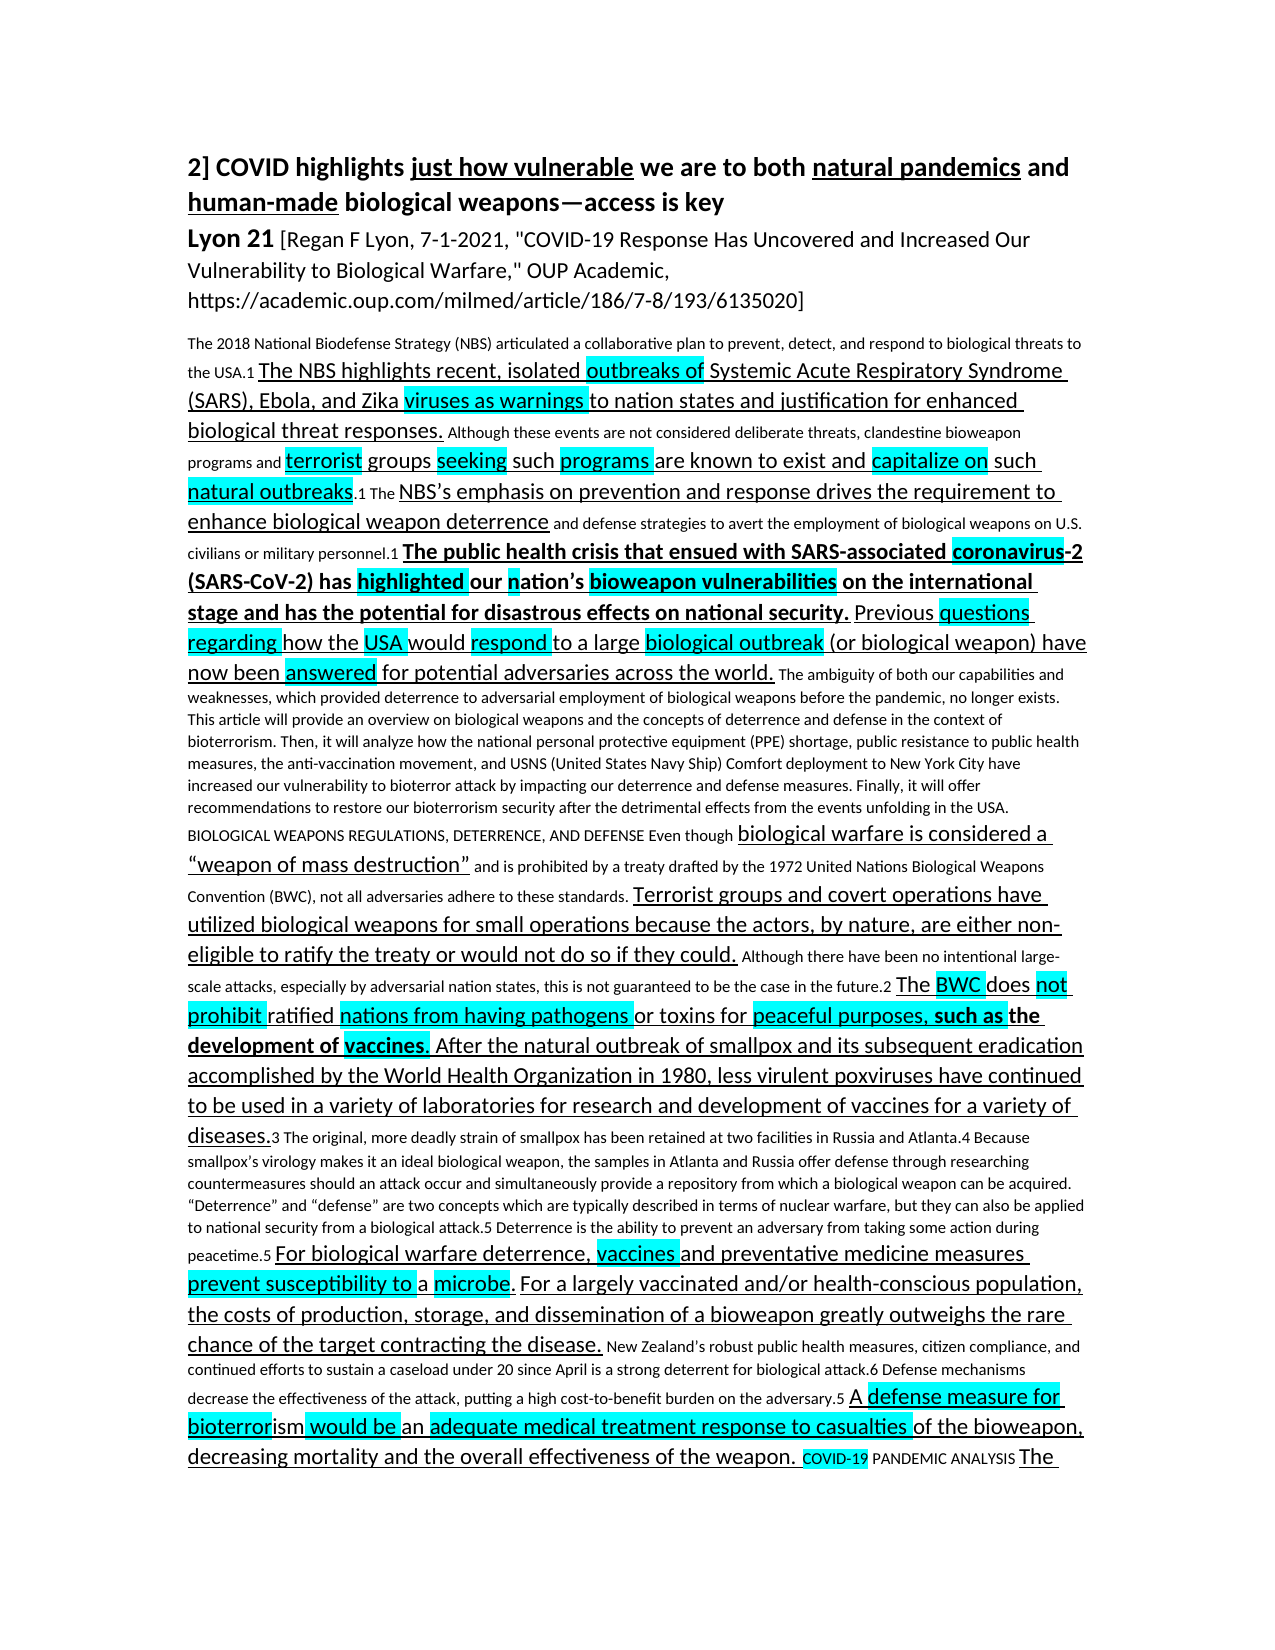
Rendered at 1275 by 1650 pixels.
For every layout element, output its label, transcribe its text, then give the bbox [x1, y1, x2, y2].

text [187, 653, 1087, 1471]
subtitle 2] COVID highlights just how vulnerable we are to both natural pandemics and human-made biological weapons—access is key [187, 150, 1087, 219]
text Lyon 21 [Regan F Lyon, 7-1-2021, "COVID-19 Response Has Uncovered and Increased Our Vulnerability to Biological Warfare," OUP Academic, https://academic.oup.com/milmed/article/186/7-8/193/6135020] [187, 221, 1087, 315]
